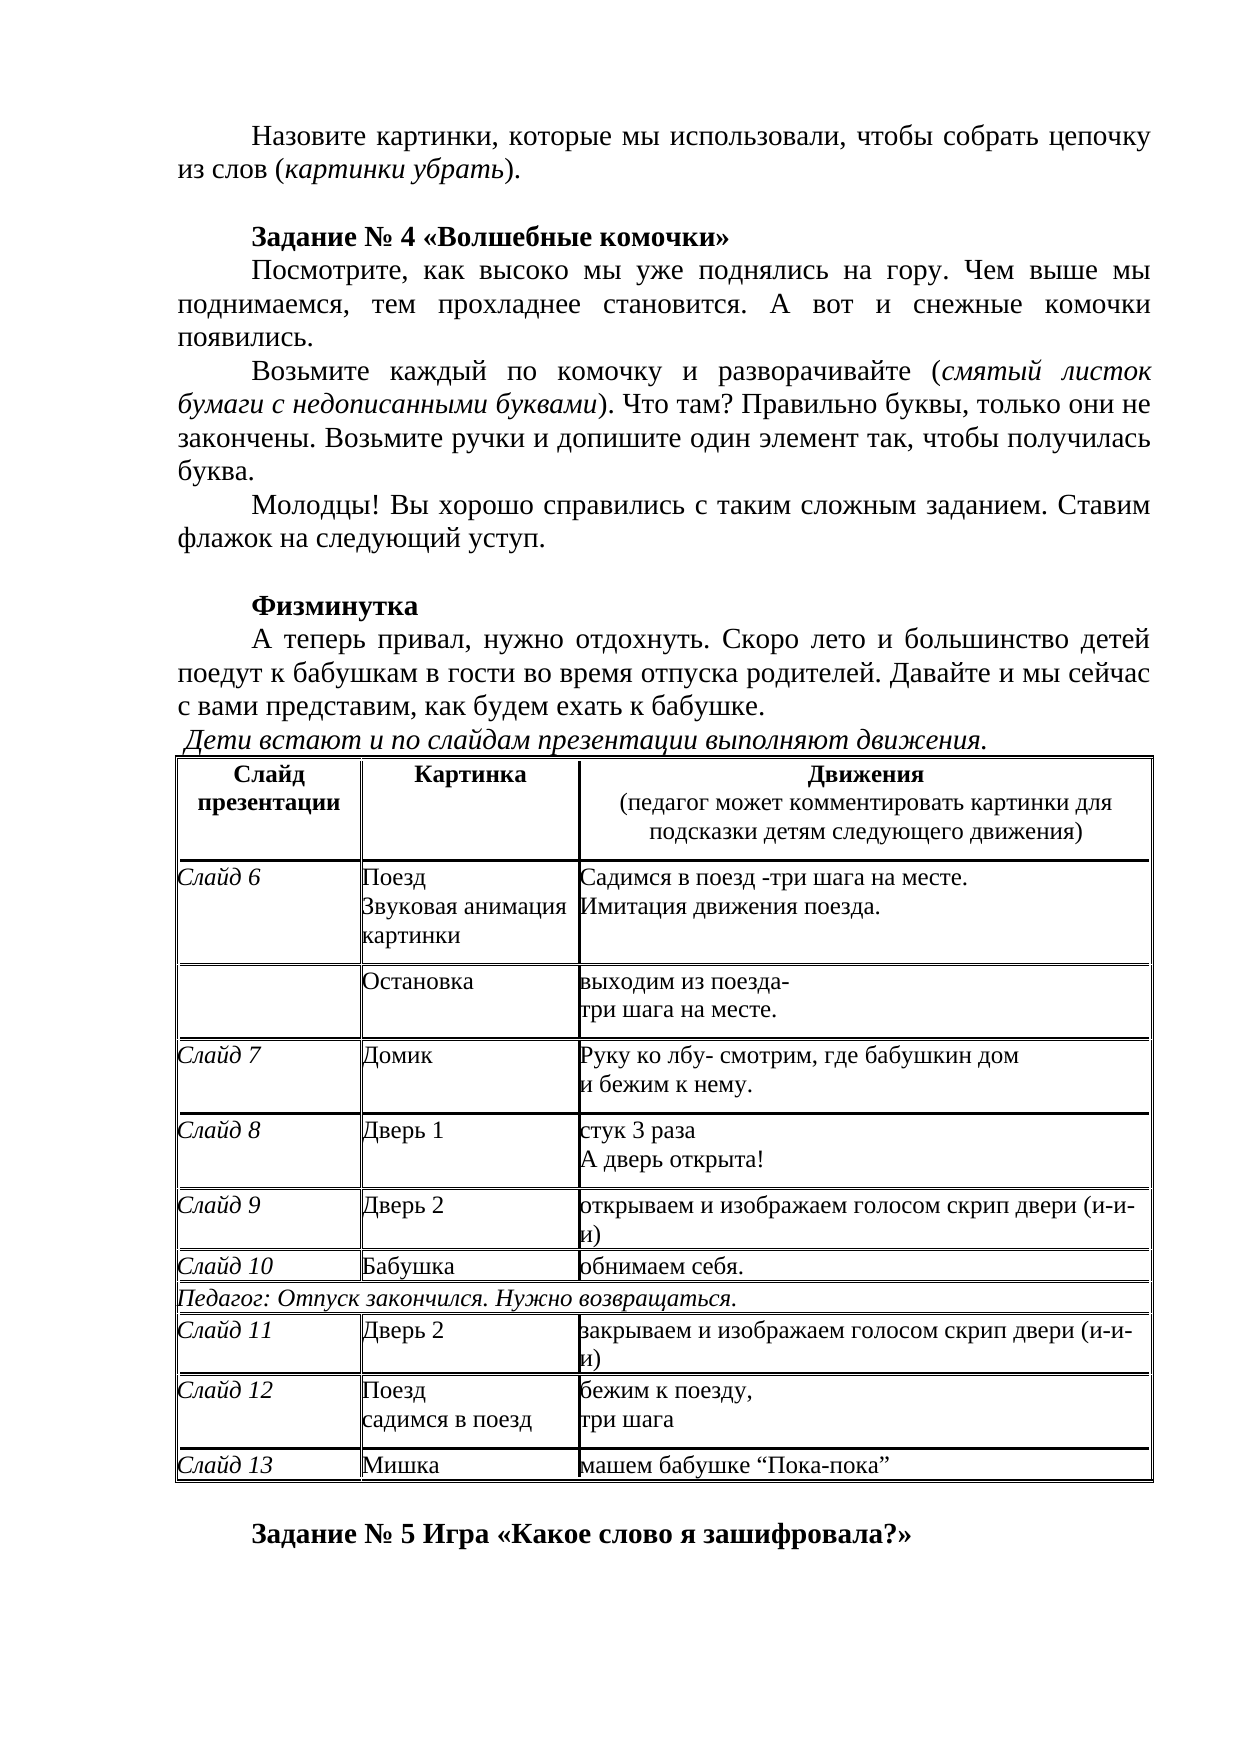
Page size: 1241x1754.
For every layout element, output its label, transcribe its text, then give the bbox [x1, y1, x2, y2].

table_cell Руку ко лбу- смотрим, где бабушкин дом и бежим к нему. [581, 1037, 1151, 1112]
table_cell стук 3 раза А дверь открыта! [581, 1112, 1151, 1187]
table_header Движения (педагог может комментировать картинки для подсказки детям следующего движения) [579, 759, 1151, 859]
table_cell Домик [363, 1041, 578, 1112]
table_header Картинка [362, 759, 579, 859]
table_cell Слайд 8 [178, 1112, 360, 1187]
table_cell Дверь 2 [363, 1190, 578, 1248]
table_cell Слайд 7 [178, 1037, 360, 1112]
table_cell Бабушка [363, 1251, 578, 1279]
text А теперь привал, нужно отдохнуть. Скоро лето и большинство детей поедут к бабушкам в гости во время отпуска родителей. Давайте и мы сейчас с вами представим, как будем ехать к бабушке. [177, 621, 1152, 722]
table_cell Слайд 6 [178, 859, 360, 962]
table_cell [178, 963, 360, 1037]
table_cell Дверь 1 [363, 1115, 578, 1187]
text Посмотрите, как высоко мы уже поднялись на гору. Чем выше мы поднимаемся, тем прохладнее становится. А вот и снежные комочки появились. [177, 252, 1152, 353]
table_cell бежим к поезду, три шага [581, 1372, 1151, 1447]
table_cell Слайд 12 [178, 1372, 360, 1447]
table_cell Слайд 13 [178, 1447, 362, 1479]
table_cell закрываем и изображаем голосом скрип двери (и-и-и) [579, 1312, 1152, 1372]
text Молодцы! Вы хорошо справились с таким сложным заданием. Ставим флажок на следующий уступ. [177, 487, 1152, 554]
text Физминутка [177, 588, 1152, 621]
text Назовите картинки, которые мы использовали, чтобы собрать цепочку из слов (картинки убрать). [177, 118, 1152, 185]
table_cell машем бабушке “Пока-пока” [579, 1447, 1151, 1479]
table_cell обнимаем себя. [579, 1248, 1152, 1279]
text Задание № 4 «Волшебные комочки» [177, 219, 1152, 252]
table_cell Мишка [362, 1450, 579, 1479]
text Дети встают и по слайдам презентации выполняют движения. [177, 722, 1152, 755]
table_cell Педагог: Отпуск закончился. Нужно возвращаться. [178, 1280, 1151, 1312]
table_cell Дверь 2 [363, 1315, 578, 1372]
text Задание № 5 Игра «Какое слово я зашифровала?» [177, 1516, 1152, 1549]
table_cell выходим из поезда- три шага на месте. [581, 963, 1151, 1037]
table_cell Слайд 11 [176, 1312, 362, 1372]
table_cell Поезд садимся в поезд [363, 1376, 578, 1447]
text Возьмите каждый по комочку и разворачивайте (смятый листок бумаги с недописанными буквами). Что там? Правильно буквы, только они не закончены. Возьмите ручки и допишите один элемент так, чтобы получилась буква. [177, 353, 1152, 487]
table_cell Садимся в поезд -три шага на месте. Имитация движения поезда. [581, 859, 1151, 962]
table_cell Остановка [363, 966, 578, 1037]
table_cell Слайд 10 [176, 1248, 362, 1279]
table_cell Поезд Звуковая анимация картинки [363, 862, 578, 962]
table_cell открываем и изображаем голосом скрип двери (и-и-и) [579, 1187, 1152, 1248]
table_cell Слайд 9 [176, 1187, 362, 1248]
table_header Слайд презентации [178, 759, 362, 859]
